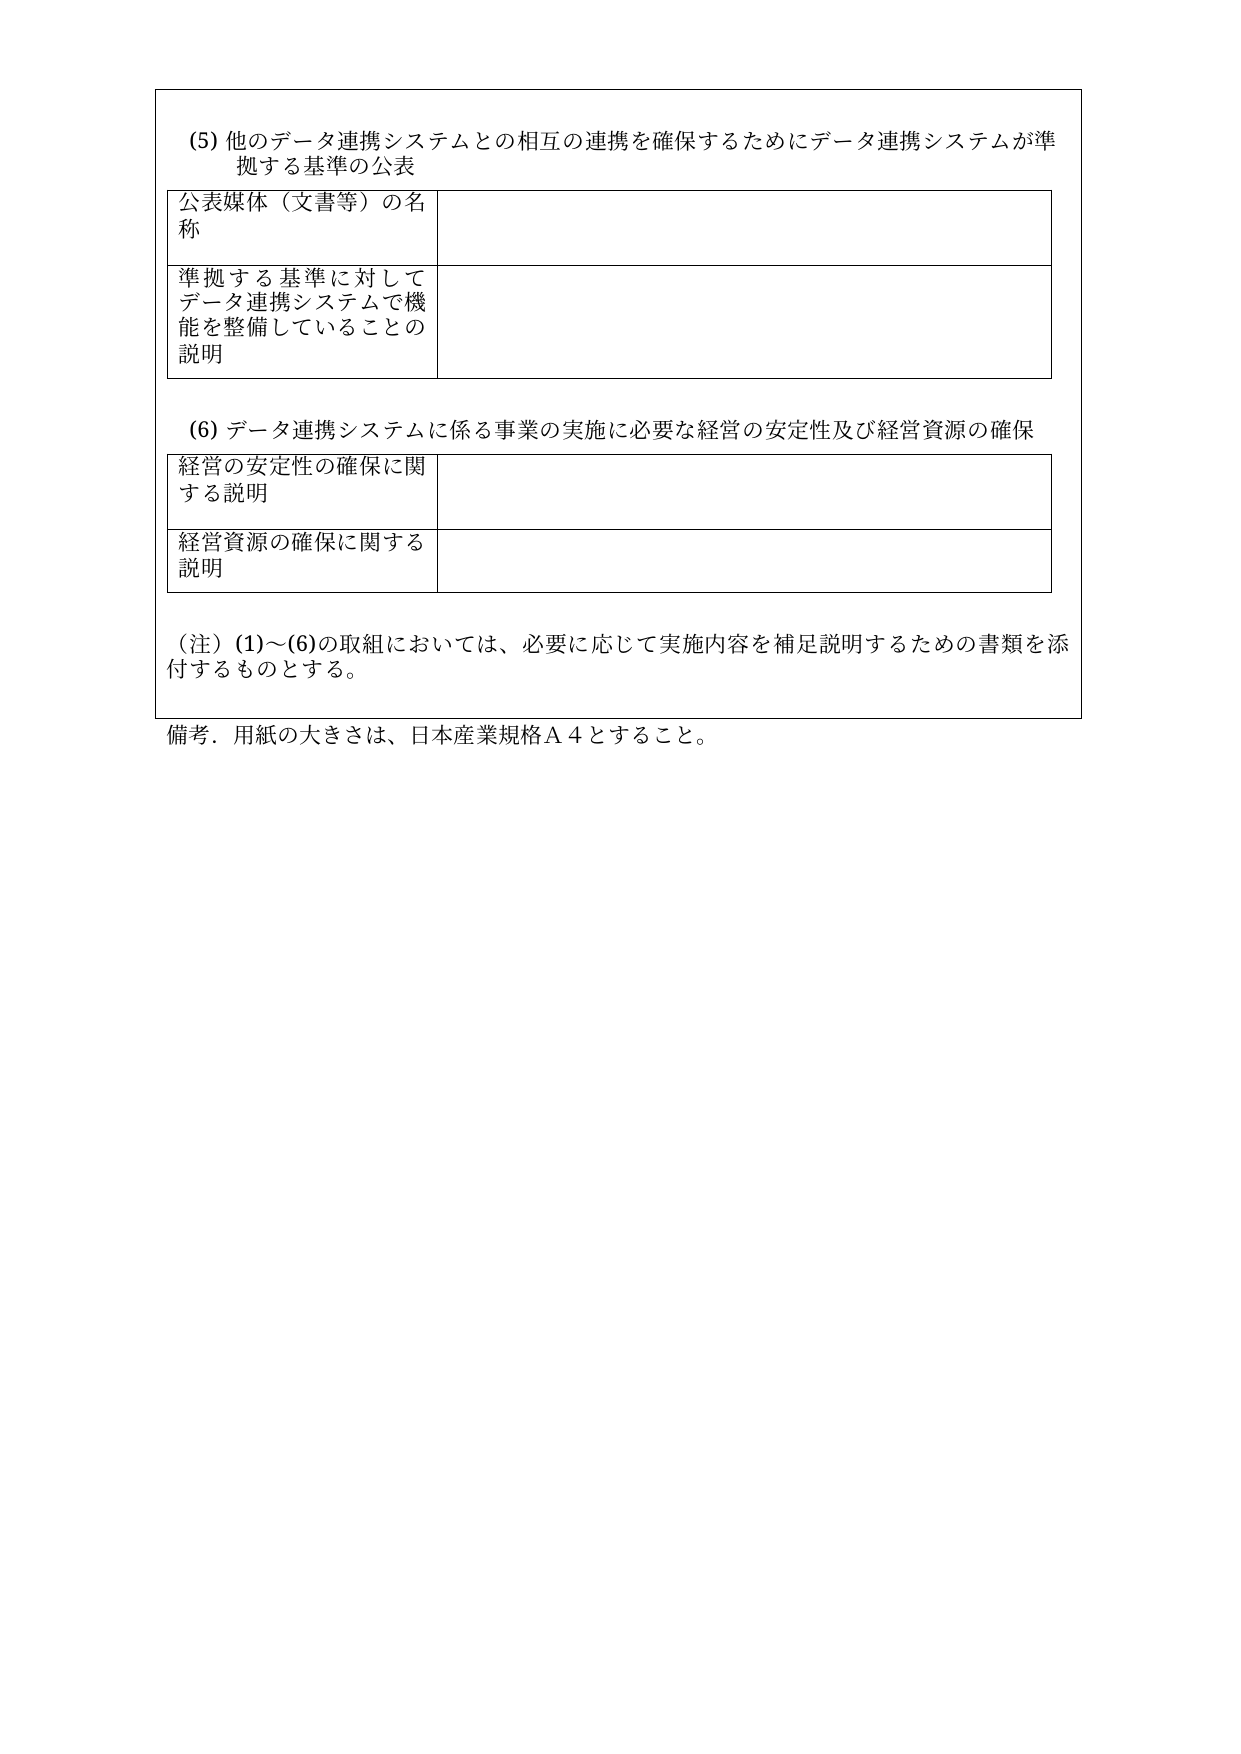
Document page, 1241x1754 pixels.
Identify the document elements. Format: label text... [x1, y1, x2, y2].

text 備考．用紙の大きさは、日本産業規格Ａ４とすること。 [167, 719, 1070, 750]
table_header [156, 90, 1081, 717]
